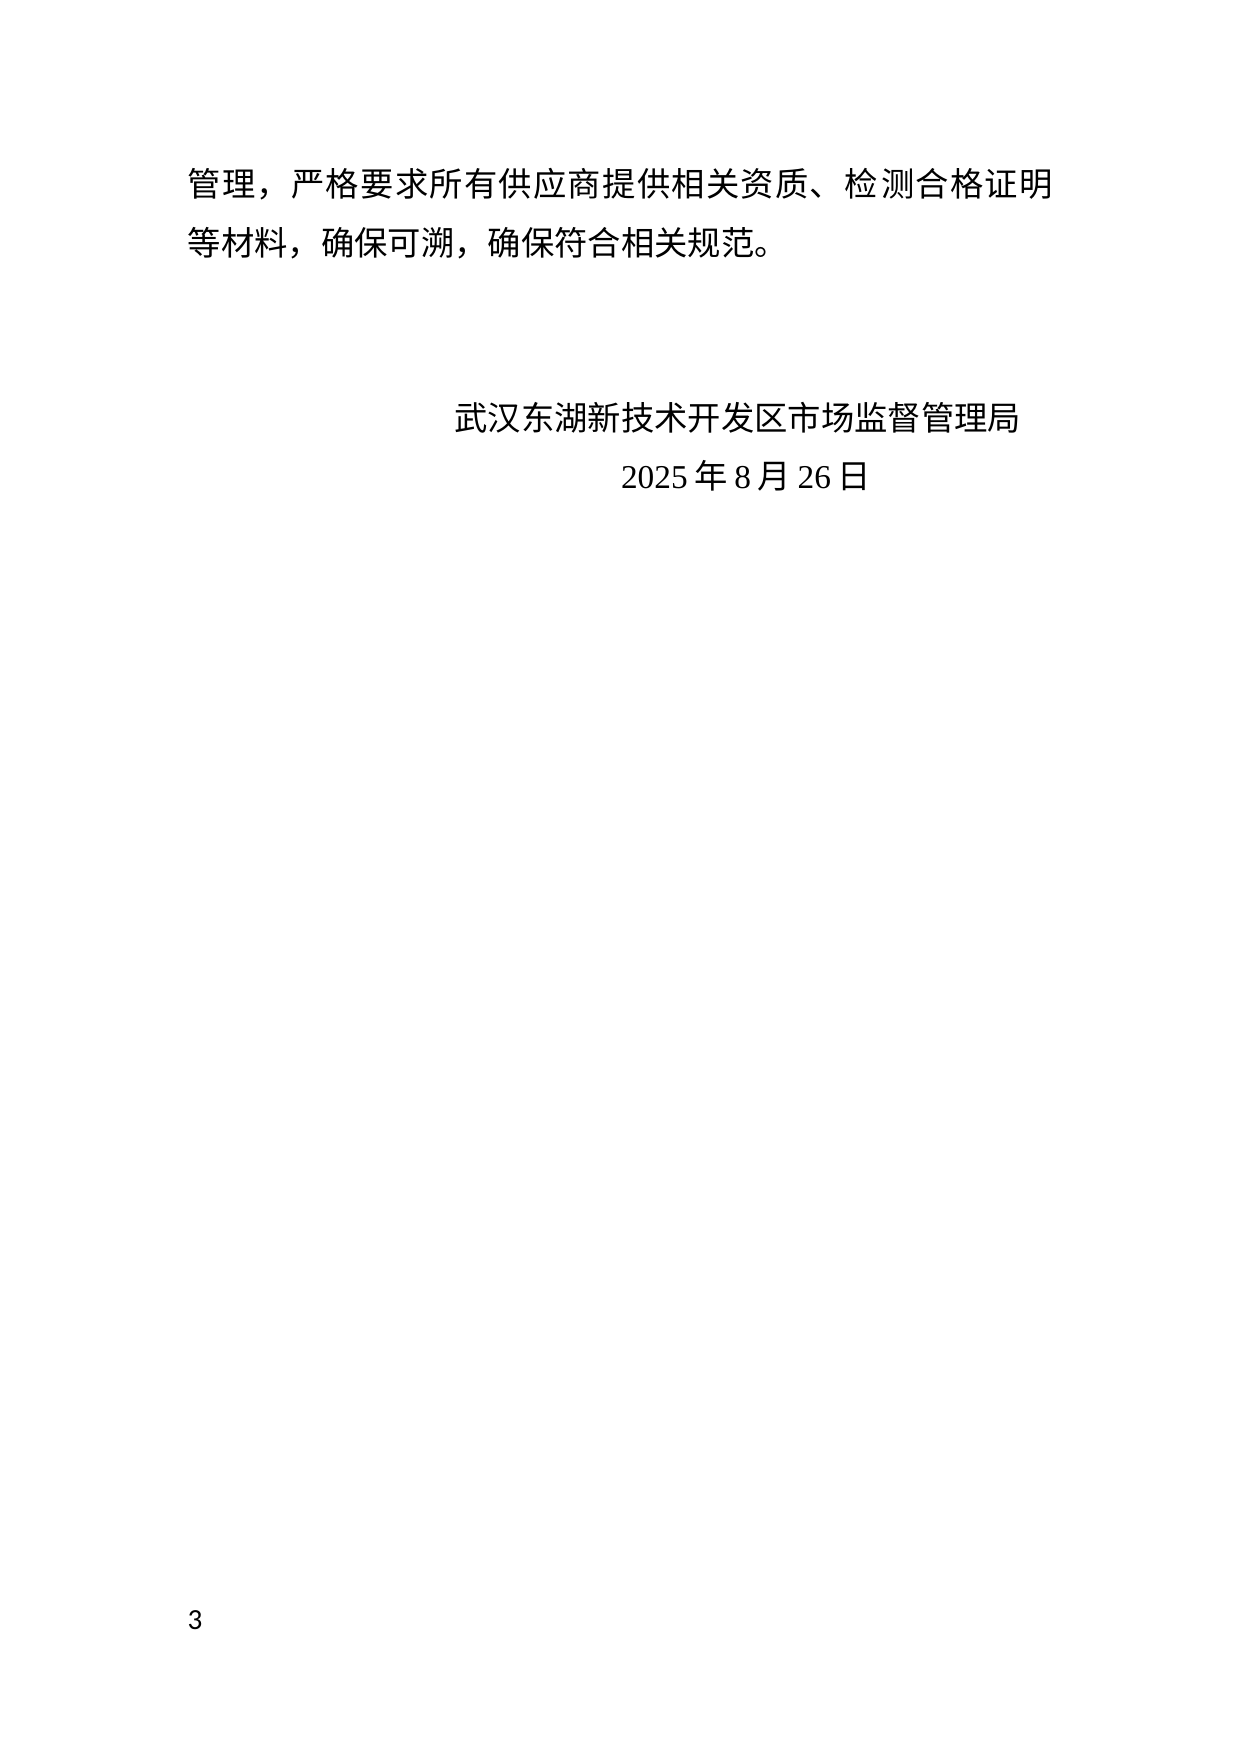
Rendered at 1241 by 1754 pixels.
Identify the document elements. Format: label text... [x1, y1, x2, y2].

text 2025年8月26日 [187, 442, 1053, 500]
text 武汉东湖新技术开发区市场监督管理局 [187, 383, 1053, 442]
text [187, 150, 1053, 267]
